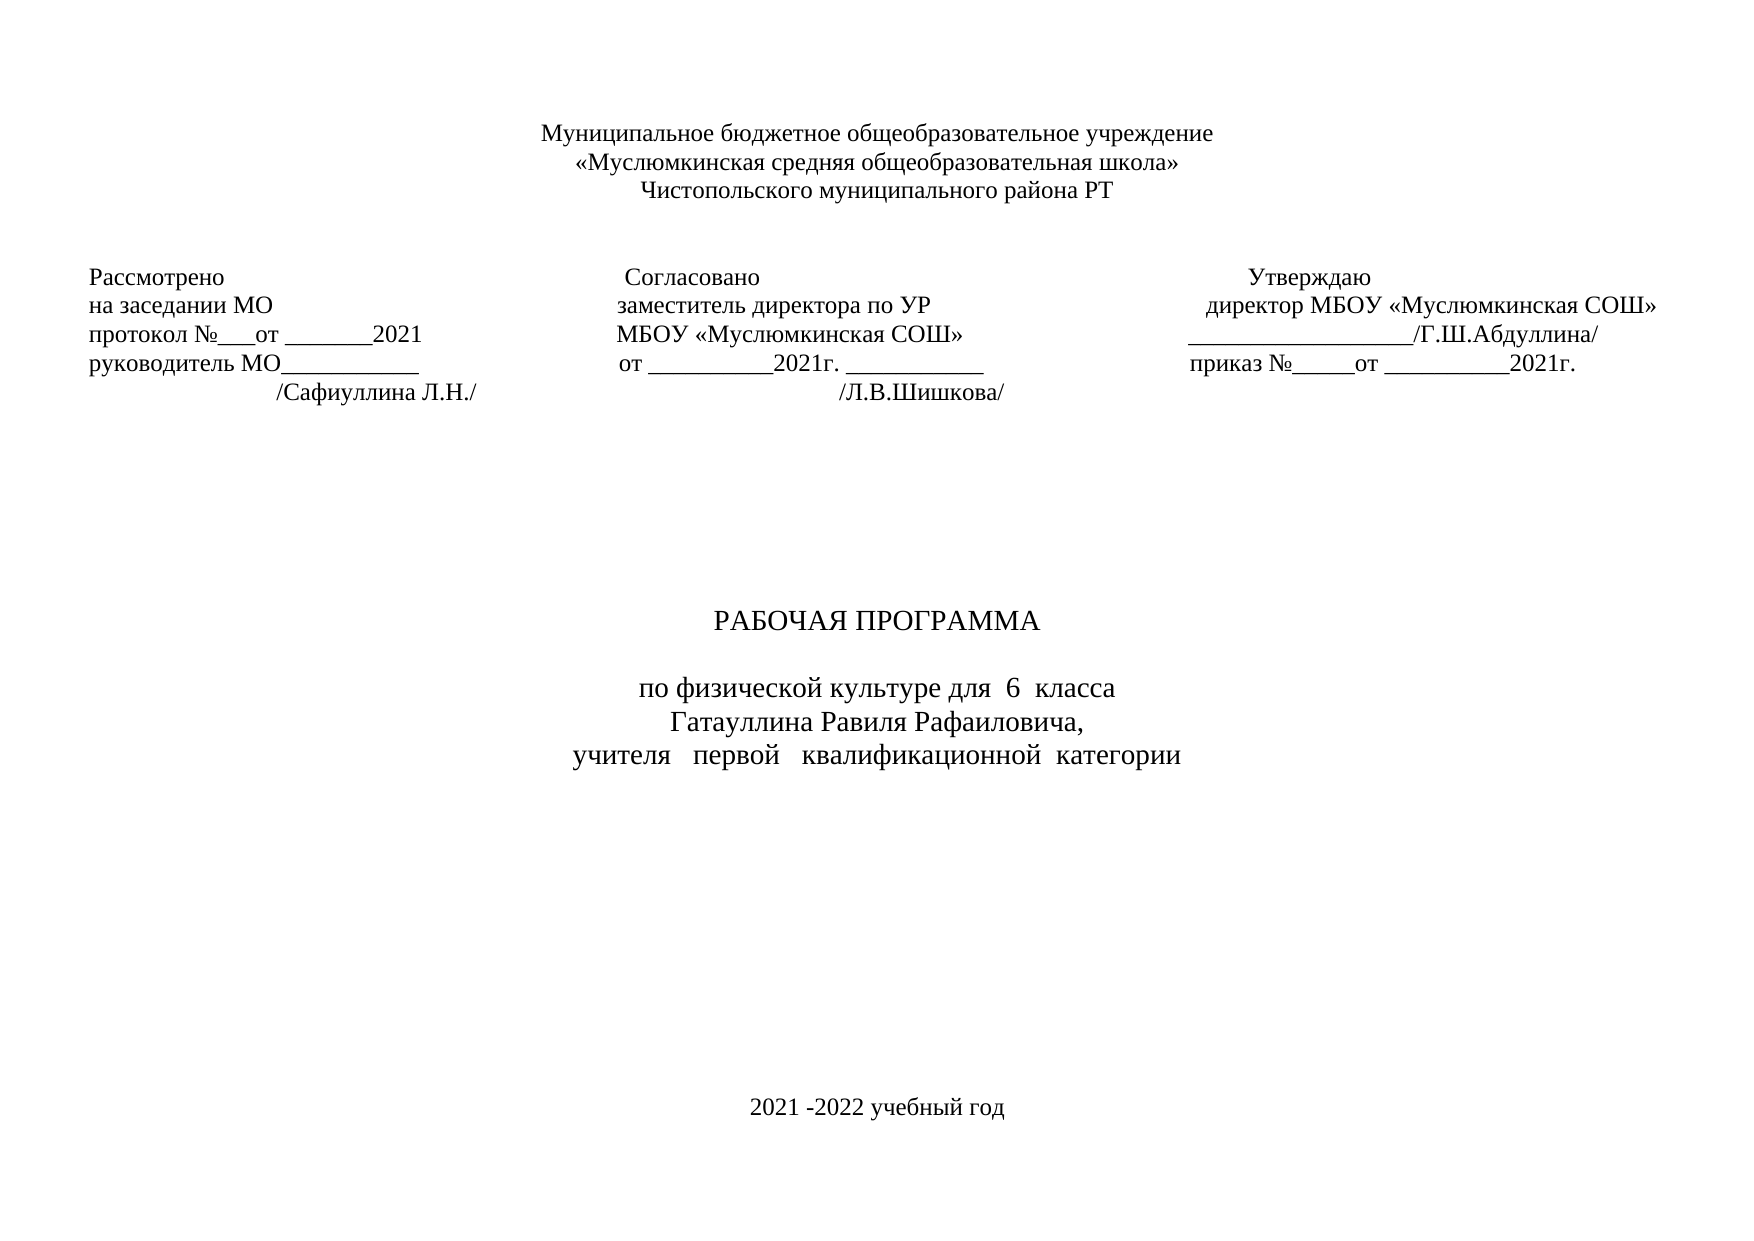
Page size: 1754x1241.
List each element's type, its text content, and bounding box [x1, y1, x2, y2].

text Чистопольского муниципального района РТ [89, 176, 1665, 204]
text /Сафиуллина Л.Н./ /Л.В.Шишкова/ [89, 377, 1665, 406]
text 2021 -2022 учебный год [89, 1092, 1665, 1121]
text Рассмотрено Согласовано Утверждаю [89, 262, 1665, 291]
text учителя первой квалификационной категории [89, 737, 1665, 771]
text на заседании МО заместитель директора по УР директор МБОУ «Муслюмкинская СОШ» [89, 291, 1665, 319]
text «Муслюмкинская средняя общеобразовательная школа» [89, 147, 1665, 176]
text РАБОЧАЯ ПРОГРАММА [89, 603, 1665, 637]
text Гатауллина Равиля Рафаиловича, [89, 704, 1665, 737]
text протокол №___от _______2021 МБОУ «Муслюмкинская СОШ» __________________/Г.Ш.Абдуллина/ [89, 319, 1665, 348]
text Муниципальное бюджетное общеобразовательное учреждение [89, 118, 1665, 147]
text по физической культуре для 6 класса [89, 670, 1665, 704]
text руководитель МО___________ от __________2021г. ___________ приказ №_____от __________2021г. [89, 348, 1665, 377]
